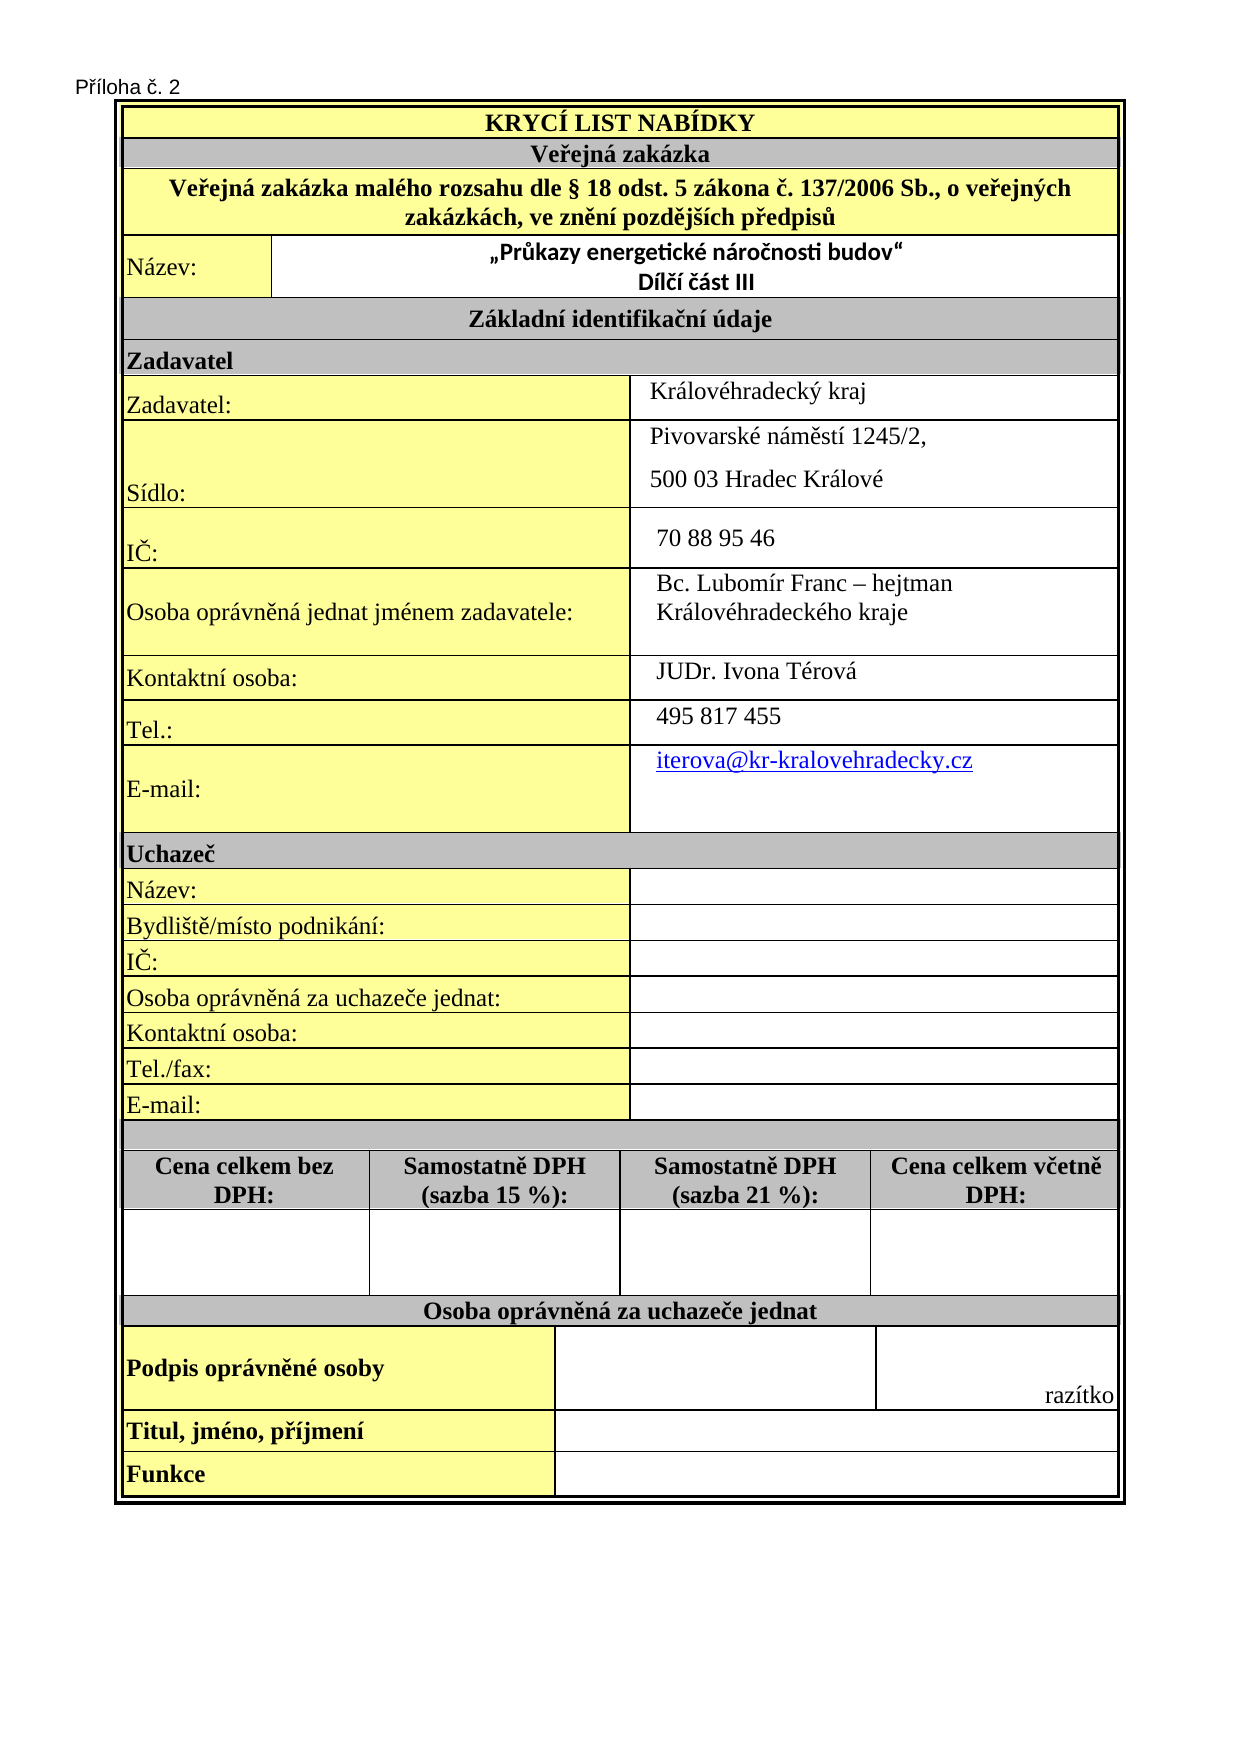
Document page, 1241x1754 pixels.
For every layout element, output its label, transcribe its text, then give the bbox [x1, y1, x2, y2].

table_cell [631, 905, 1117, 939]
table_cell E-mail: [124, 1085, 629, 1119]
table_cell Cena celkem včetně DPH: [871, 1151, 1117, 1208]
table_cell „Průkazy energetické náročnosti budov“ Dílčí část III [272, 236, 1117, 297]
table_header KRYCÍ LIST NABÍDKY [119, 102, 1121, 137]
table_cell Bc. Lubomír Franc – hejtman Královéhradeckého kraje [631, 569, 1117, 655]
table_cell [871, 1210, 1117, 1295]
table_cell [556, 1452, 1117, 1495]
table_cell Název: [124, 236, 271, 297]
table_cell Samostatně DPH (sazba 15 %): [370, 1151, 619, 1208]
table_cell Bydliště/místo podnikání: [124, 905, 629, 939]
table_cell Zadavatel: [124, 376, 629, 419]
table_cell Podpis oprávněné osoby [124, 1327, 554, 1409]
table_cell Titul, jméno, příjmení [124, 1411, 554, 1451]
table_cell Osoba oprávněná jednat jménem zadavatele: [124, 569, 629, 655]
table_cell [631, 1049, 1117, 1083]
table_cell Název: [124, 869, 629, 903]
table_cell [631, 869, 1117, 903]
table_cell [631, 1013, 1117, 1047]
table_cell [621, 1210, 870, 1295]
table_cell Základní identifikační údaje [124, 298, 1117, 339]
table_cell E-mail: [124, 746, 629, 832]
table_cell 495 817 455 [631, 701, 1117, 744]
table_cell Veřejná zakázka malého rozsahu dle § 18 odst. 5 zákona č. 137/2006 Sb., o veřejných zakázkách, ve znění pozdějších předpisů [124, 169, 1117, 234]
table_cell IČ: [124, 508, 629, 567]
table_cell Kontaktní osoba: [124, 1013, 629, 1047]
table_cell Sídlo: [124, 421, 629, 507]
table_cell [370, 1210, 619, 1295]
table_cell razítko [877, 1327, 1117, 1409]
table_cell Osoba oprávněná za uchazeče jednat: [124, 977, 629, 1011]
table_cell Osoba oprávněná za uchazeče jednat [124, 1296, 1117, 1325]
table_cell [124, 1121, 1117, 1149]
table_cell [631, 941, 1117, 975]
table_cell IČ: [124, 941, 629, 975]
table_cell [556, 1411, 1117, 1451]
table_cell Funkce [124, 1452, 554, 1495]
table_cell Tel./fax: [124, 1049, 629, 1083]
table_cell Pivovarské náměstí 1245/2, 500 03 Hradec Králové [631, 421, 1117, 507]
table_cell Zadavatel [124, 340, 1117, 374]
table_cell [124, 1210, 369, 1295]
table_cell JUDr. Ivona Térová [631, 656, 1117, 699]
table_cell Cena celkem bez DPH: [124, 1151, 369, 1208]
table_cell [631, 977, 1117, 1011]
table_cell [631, 1085, 1117, 1119]
table_cell Kontaktní osoba: [124, 656, 629, 699]
table_cell Tel.: [124, 701, 629, 744]
table_cell Královéhradecký kraj [631, 376, 1117, 419]
table_cell [556, 1327, 875, 1409]
text Příloha č. 2 [75, 75, 1165, 99]
table_cell Uchazeč [124, 833, 1117, 868]
table_cell iterova@kr-kralovehradecky.cz [631, 746, 1117, 832]
table_cell Samostatně DPH (sazba 21 %): [621, 1151, 870, 1208]
table_cell 70 88 95 46 [631, 508, 1117, 567]
table_cell Veřejná zakázka [124, 139, 1117, 167]
